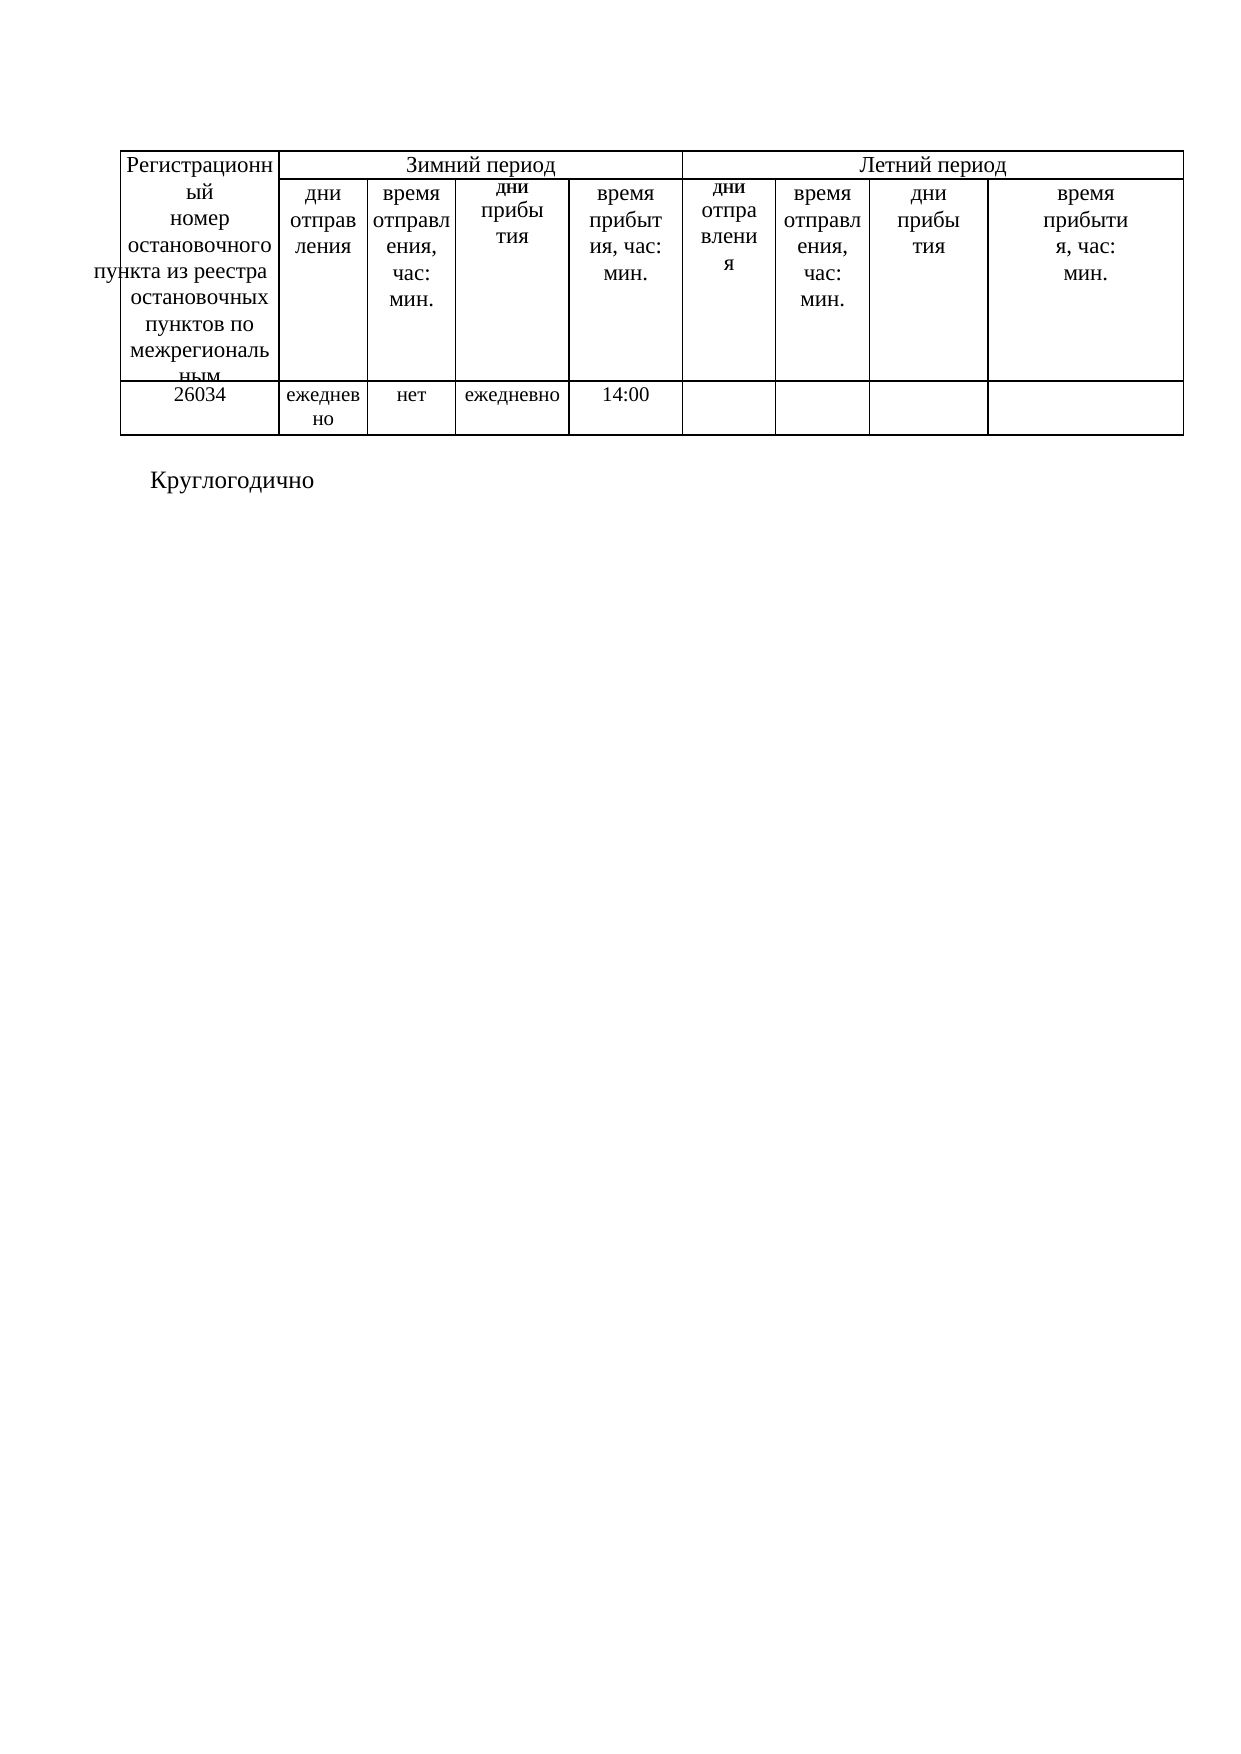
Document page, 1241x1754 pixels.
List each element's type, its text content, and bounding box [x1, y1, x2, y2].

table_header Зимний период [280, 152, 682, 178]
table_cell ДНИ прибы тия [456, 180, 568, 380]
table_cell 26034 [121, 382, 278, 434]
table_cell 14:00 [570, 382, 682, 434]
table_cell нет [368, 382, 455, 434]
table_cell время отправл ения, час: мин. [368, 180, 455, 380]
table_header Летний период [683, 152, 1183, 178]
table_cell [776, 382, 869, 434]
table_cell [989, 382, 1183, 434]
table_cell дни прибы тия [870, 180, 987, 380]
text Круглогодично [150, 465, 1090, 493]
table_cell ежедневно [456, 382, 568, 434]
table_cell ежедневно [280, 382, 367, 434]
table_cell ДНИ отпра влени я [683, 180, 775, 380]
table_cell время отправл ения, час: мин. [776, 180, 869, 380]
table_cell дни отправ ления [280, 180, 367, 380]
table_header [121, 152, 278, 380]
table_cell [683, 382, 775, 434]
table_cell время прибыт ия, час: мин. [570, 180, 682, 380]
table_cell время прибыти я, час: мин. [989, 180, 1183, 380]
table_cell [870, 382, 987, 434]
